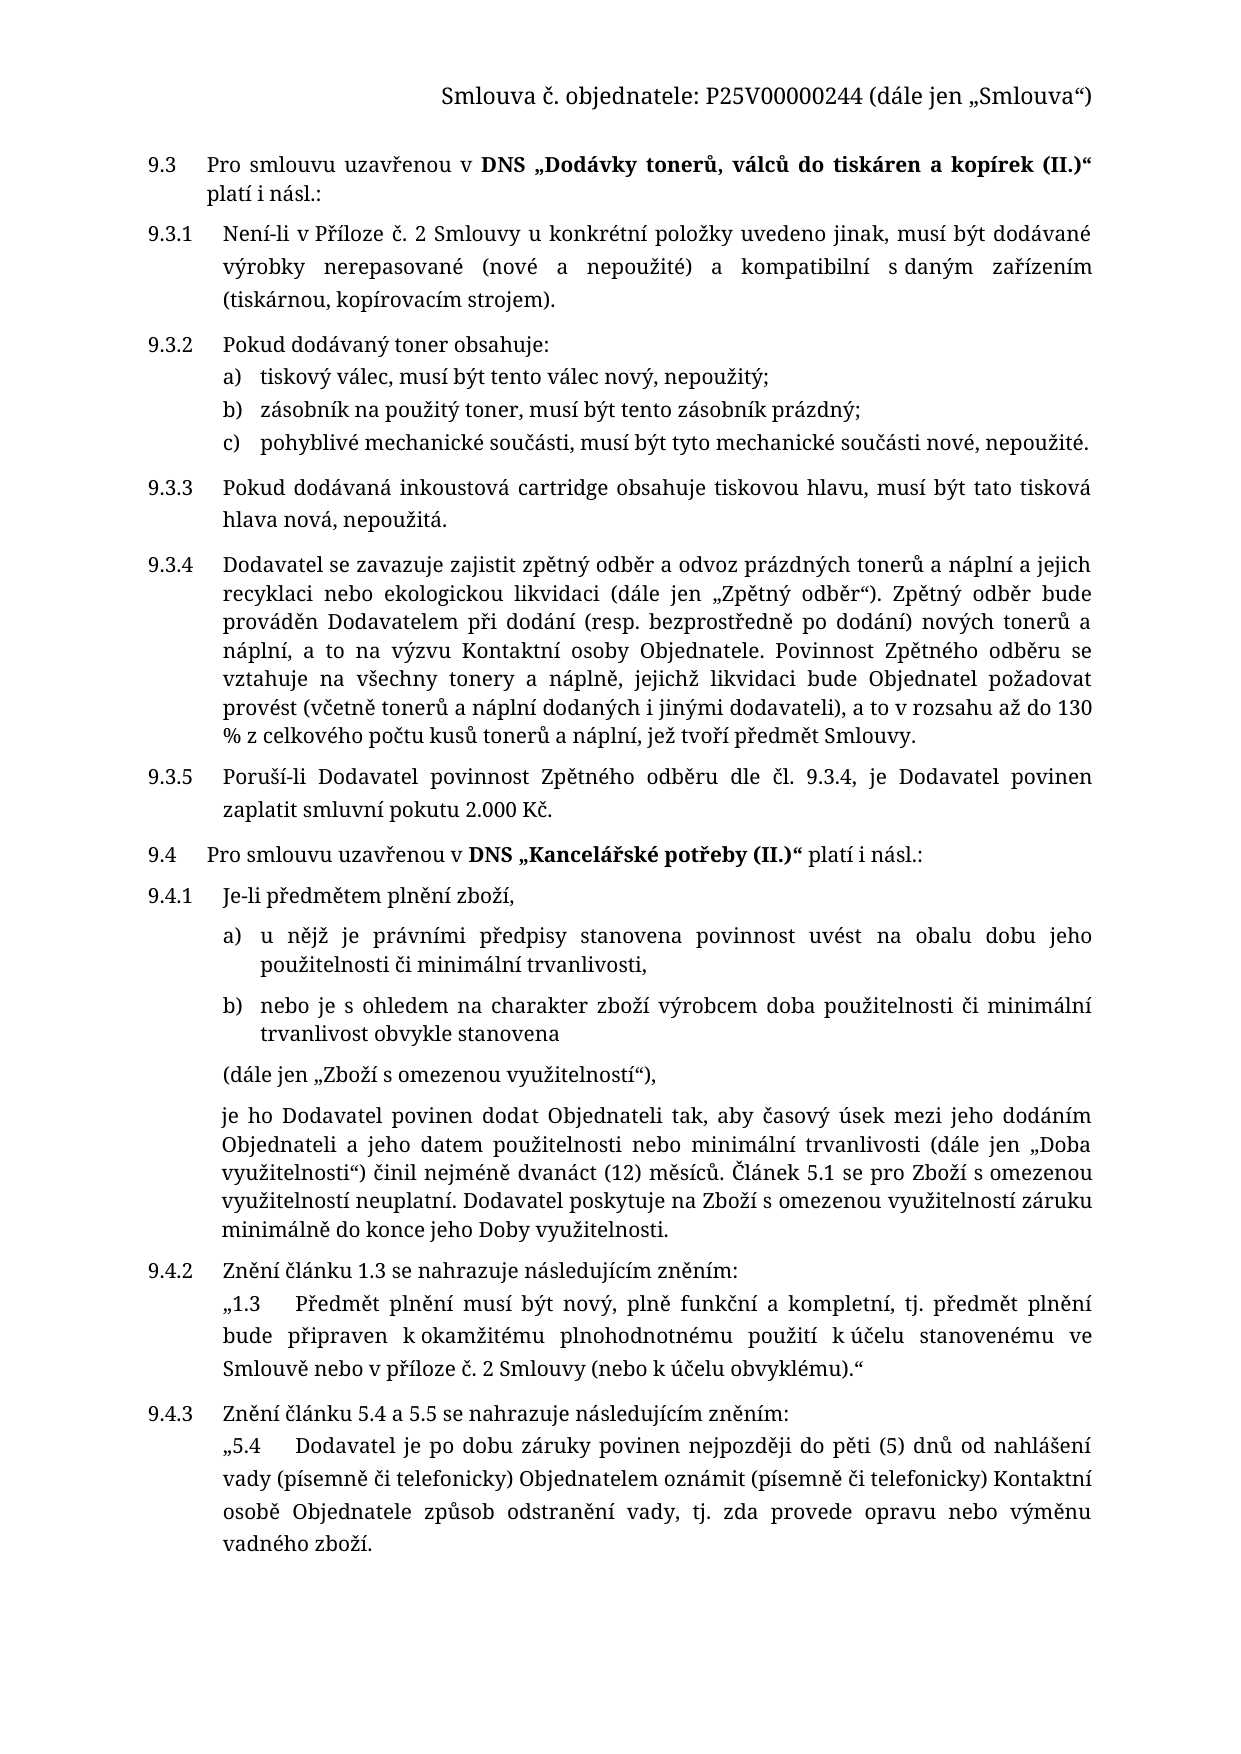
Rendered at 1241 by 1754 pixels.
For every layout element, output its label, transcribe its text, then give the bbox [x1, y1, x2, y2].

list Dodavatel se zavazuje zajistit zpětný odběr a odvoz prázdných tonerů a náplní a jejich recyklaci nebo ekologickou likvidaci (dále jen „Zpětný odběr“). Zpětný odběr bude prováděn Dodavatelem při dodání (resp. bezprostředně po dodání) nových tonerů a náplní, a to na výzvu Kontaktní osoby Objednatele. Povinnost Zpětného odběru se vztahuje na všechny tonery a náplně, jejichž likvidaci bude Objednatel požadovat provést (včetně tonerů a náplní dodaných i jinými dodavateli), a to v rozsahu až do 130 % z celkového počtu kusů tonerů a náplní, jež tvoří předmět Smlouvy. [148, 551, 1093, 749]
list nebo je s ohledem na charakter zboží výrobcem doba použitelnosti či minimální trvanlivost obvykle stanovena [223, 991, 1093, 1048]
list „1.3 Předmět plnění musí být nový, plně funkční a kompletní, tj. předmět plnění bude připraven k okamžitému plnohodnotnému použití k účelu stanovenému ve Smlouvě nebo v příloze č. 2 Smlouvy (nebo k účelu obvyklému).“ [223, 1289, 1093, 1382]
list „5.4 Dodavatel je po dobu záruky povinen nejpozději do pěti (5) dnů od nahlášení vady (písemně či telefonicky) Objednatelem oznámit (písemně či telefonicky) Kontaktní osobě Objednatele způsob odstranění vady, tj. zda provede opravu nebo výměnu vadného zboží. [223, 1432, 1093, 1558]
list Pro smlouvu uzavřenou v DNS „Dodávky tonerů, válců do tiskáren a kopírek (II.)“ platí i násl.: [148, 150, 1093, 207]
list Pro smlouvu uzavřenou v DNS „Kancelářské potřeby (II.)“ platí i násl.: [148, 840, 1093, 868]
list Je-li předmětem plnění zboží, [148, 881, 1093, 909]
list Znění článku 5.4 a 5.5 se nahrazuje následujícím zněním: [148, 1399, 1093, 1427]
text je ho Dodavatel povinen dodat Objednateli tak, aby časový úsek mezi jeho dodáním Objednateli a jeho datem použitelnosti nebo minimální trvanlivosti (dále jen „Doba využitelnosti“) činil nejméně dvanáct (12) měsíců. Článek 5.1 se pro Zboží s omezenou využitelností neuplatní. Dodavatel poskytuje na Zboží s omezenou využitelností záruku minimálně do konce jeho Doby využitelnosti. [221, 1101, 1093, 1243]
list Pokud dodávaný toner obsahuje: [148, 330, 1093, 358]
text (dále jen „Zboží s omezenou využitelností“), [223, 1060, 1093, 1089]
list u nějž je právními předpisy stanovena povinnost uvést na obalu dobu jeho použitelnosti či minimální trvanlivosti, [223, 922, 1093, 978]
list Není-li v Příloze č. 2 Smlouvy u konkrétní položky uvedeno jinak, musí být dodávané výrobky nerepasované (nové a nepoužité) a kompatibilní s daným zařízením (tiskárnou, kopírovacím strojem). [148, 219, 1093, 313]
list Poruší-li Dodavatel povinnost Zpětného odběru dle čl. 9.3.4, je Dodavatel povinen zaplatit smluvní pokutu 2.000 Kč. [148, 762, 1093, 823]
list Pokud dodávaná inkoustová cartridge obsahuje tiskovou hlavu, musí být tato tisková hlava nová, nepoužitá. [148, 473, 1093, 534]
list Znění článku 1.3 se nahrazuje následujícím zněním: [148, 1256, 1093, 1284]
list tiskový válec, musí být tento válec nový, nepoužitý; [223, 362, 1093, 391]
list zásobník na použitý toner, musí být tento zásobník prázdný; [223, 395, 1093, 423]
list pohyblivé mechanické součásti, musí být tyto mechanické součásti nové, nepoužité. [223, 428, 1093, 456]
